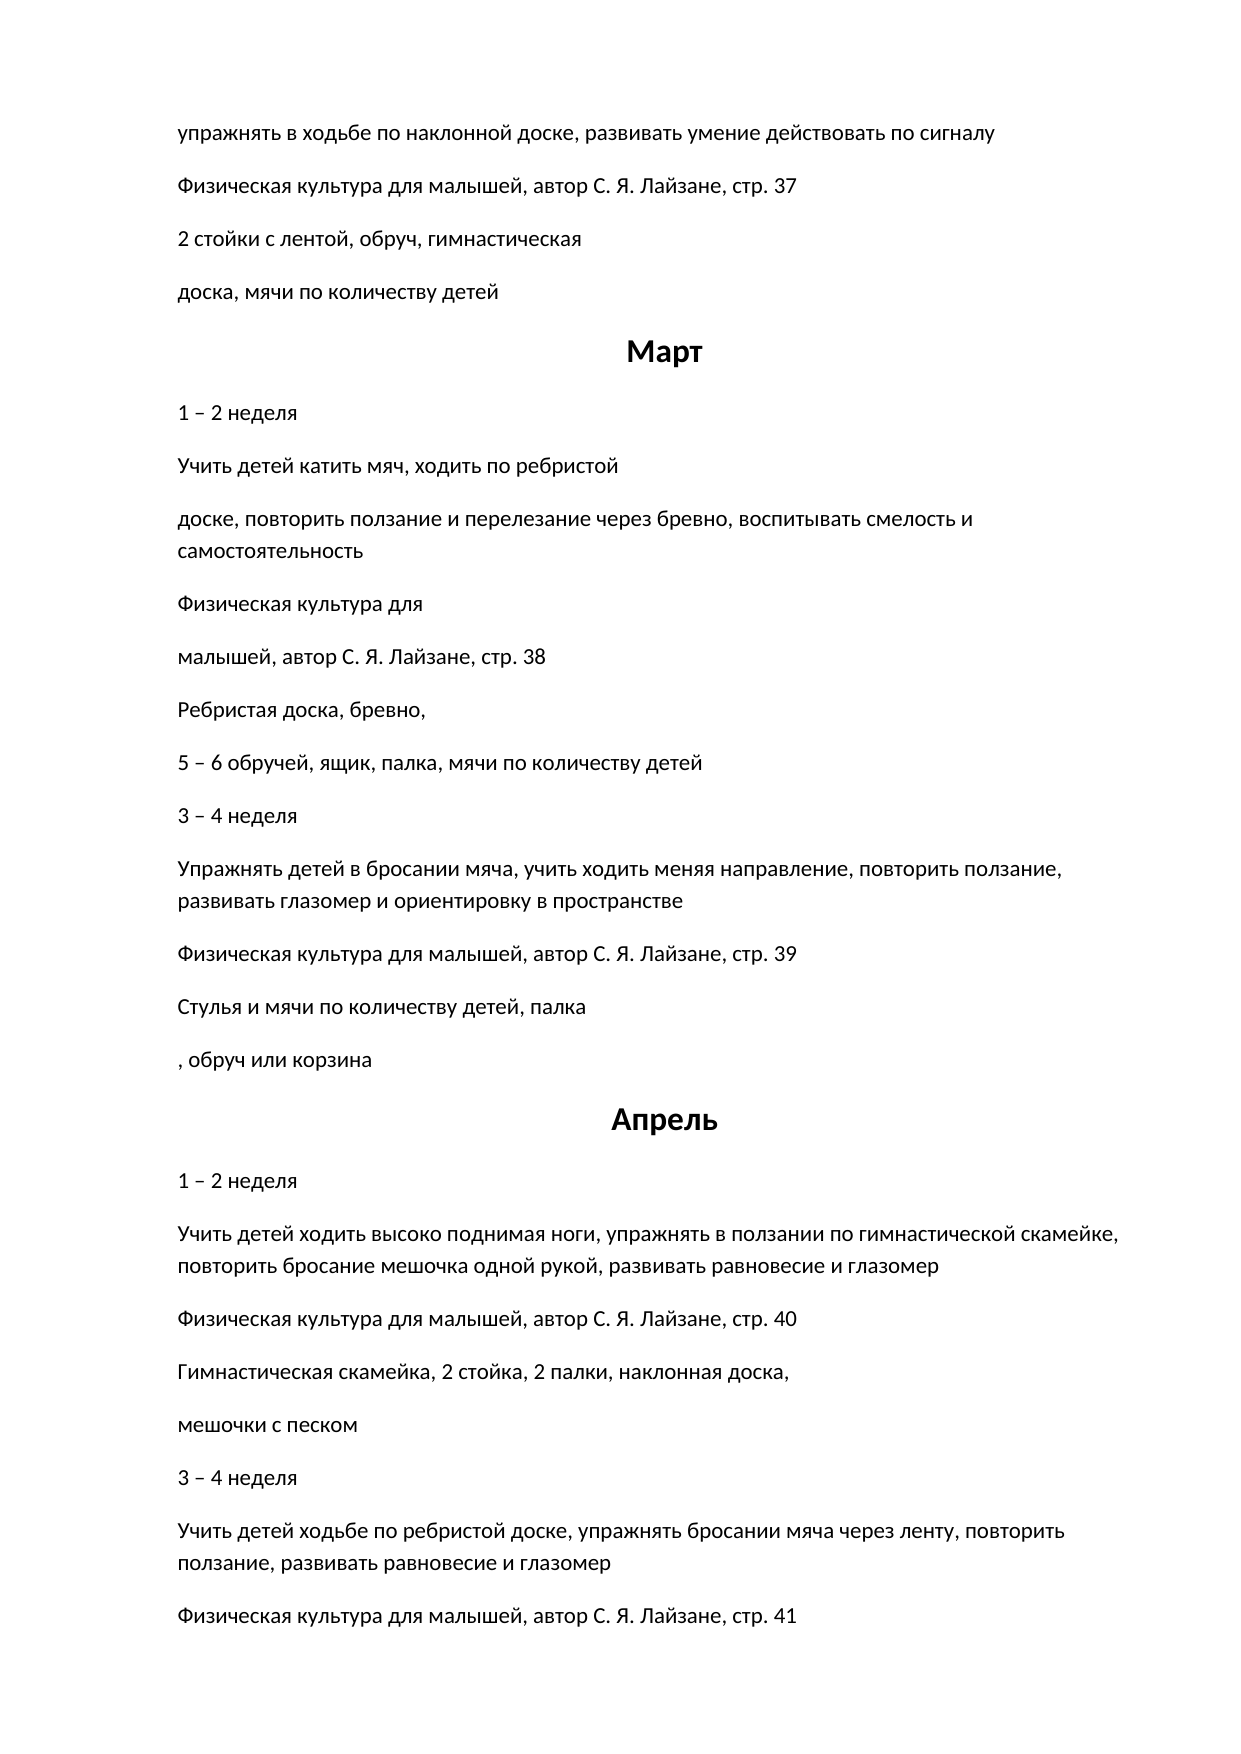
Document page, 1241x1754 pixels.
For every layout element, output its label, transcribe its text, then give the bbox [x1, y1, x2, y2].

text Ребристая доска, бревно, [177, 695, 1152, 723]
text доска, мячи по количеству детей [177, 277, 1152, 305]
text Март [177, 330, 1152, 371]
text Гимнастическая скамейка, 2 стойка, 2 палки, наклонная доска, [177, 1357, 1152, 1385]
text мешочки с песком [177, 1410, 1152, 1438]
text 3 – 4 неделя [177, 1463, 1152, 1491]
text Стулья и мячи по количеству детей, палка [177, 992, 1152, 1020]
text упражнять в ходьбе по наклонной доске, развивать умение действовать по сигналу [177, 118, 1152, 146]
text Апрель [177, 1098, 1152, 1139]
text Учить детей ходить высоко поднимая ноги, упражнять в ползании по гимнастической скамейке, повторить бросание мешочка одной рукой, развивать равновесие и глазомер [177, 1219, 1152, 1279]
text доске, повторить ползание и перелезание через бревно, воспитывать смелость и самостоятельность [177, 504, 1152, 564]
text 1 – 2 неделя [177, 1166, 1152, 1194]
text малышей, автор С. Я. Лайзане, стр. 38 [177, 642, 1152, 670]
text Физическая культура для малышей, автор С. Я. Лайзане, стр. 37 [177, 171, 1152, 199]
text Физическая культура для малышей, автор С. Я. Лайзане, стр. 41 [177, 1602, 1152, 1629]
text 3 – 4 неделя [177, 801, 1152, 829]
text Физическая культура для малышей, автор С. Я. Лайзане, стр. 39 [177, 939, 1152, 967]
text Упражнять детей в бросании мяча, учить ходить меняя направление, повторить ползание, развивать глазомер и ориентировку в пространстве [177, 854, 1152, 914]
text Учить детей катить мяч, ходить по ребристой [177, 451, 1152, 479]
text , обруч или корзина [177, 1045, 1152, 1073]
text Учить детей ходьбе по ребристой доске, упражнять бросании мяча через ленту, повторить ползание, развивать равновесие и глазомер [177, 1516, 1152, 1577]
text 2 стойки с лентой, обруч, гимнастическая [177, 224, 1152, 252]
text Физическая культура для малышей, автор С. Я. Лайзане, стр. 40 [177, 1304, 1152, 1332]
text 1 – 2 неделя [177, 398, 1152, 426]
text 5 – 6 обручей, ящик, палка, мячи по количеству детей [177, 748, 1152, 776]
text Физическая культура для [177, 589, 1152, 617]
